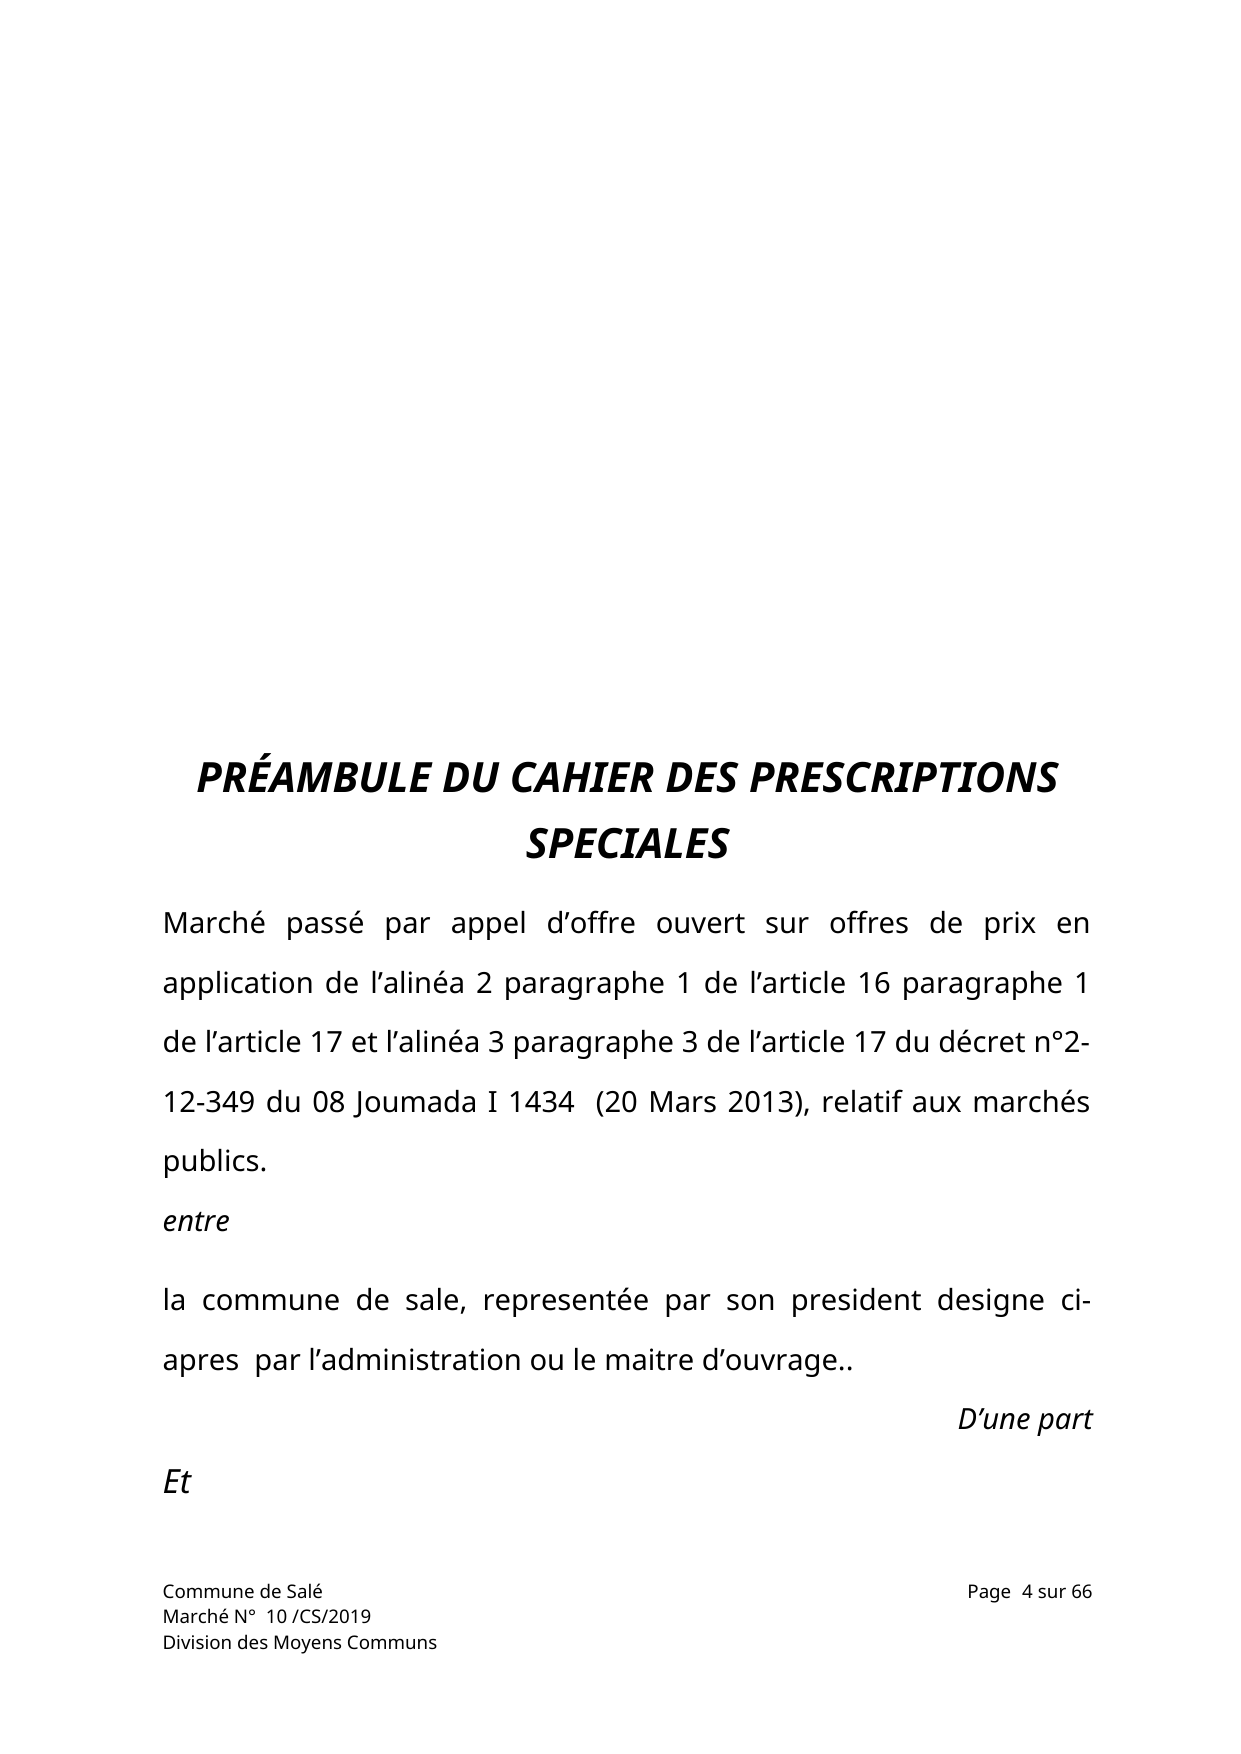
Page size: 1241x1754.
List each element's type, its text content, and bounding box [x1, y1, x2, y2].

subtitle entre [162, 1200, 1092, 1240]
text D’une part [162, 1398, 1092, 1438]
text la commune de sale, representée par son president designe ci-apres par l’administration ou le maitre d’ouvrage.. [162, 1279, 1092, 1379]
text Marché passé par appel d’offre ouvert sur offres de prix en application de l’alinéa 2 paragraphe 1 de l’article 16 paragraphe 1 de l’article 17 et l’alinéa 3 paragraphe 3 de l’article 17 du décret n°2-12-349 du 08 Joumada I 1434 (20 Mars 2013), relatif aux marchés publics. [162, 903, 1092, 1180]
text Préambule du cahier des prescriptions speciales [162, 748, 1092, 870]
text Et [162, 1458, 1092, 1503]
